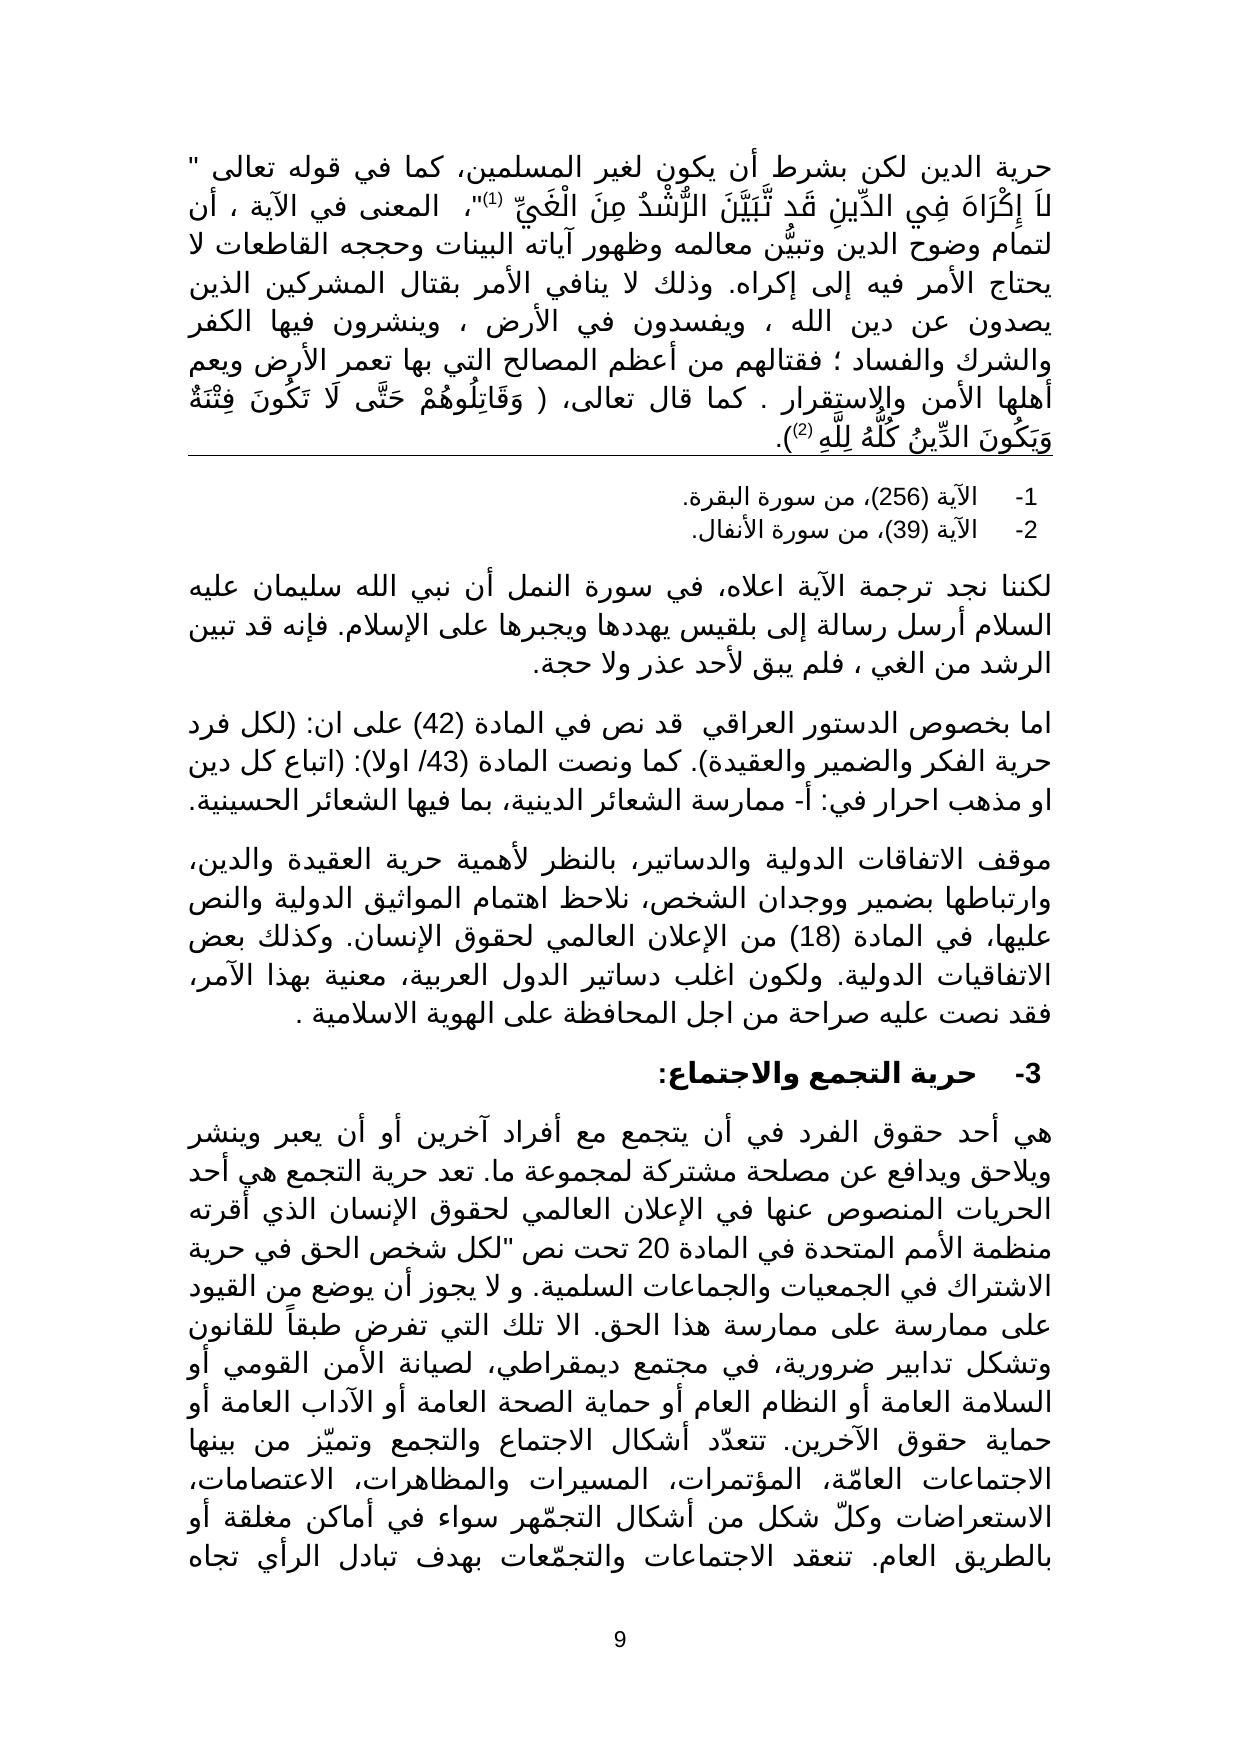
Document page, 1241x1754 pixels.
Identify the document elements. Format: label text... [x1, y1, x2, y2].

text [187, 1115, 1053, 1572]
list الآية (39)، من سورة الأنفال. [187, 515, 1015, 544]
list الآية (256)، من سورة البقرة. [187, 482, 1015, 511]
text موقف الاتفاقات الدولية والدساتير، بالنظر لأهمية حرية العقيدة والدين، وارتباطها بضمير ووجدان الشخص، نلاحظ اهتمام المواثيق الدولية والنص عليها، في المادة (18) من الإعلان العالمي لحقوق الإنسان. وكذلك بعض الاتفاقيات الدولية. ولكون اغلب دساتير الدول العربية، معنية بهذا الآمر، فقد نصت عليه صراحة من اجل المحافظة على الهوية الاسلامية . [187, 842, 1053, 1030]
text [187, 150, 1053, 456]
text اما بخصوص الدستور العراقي قد نص في المادة (42) على ان: (لكل فرد حرية الفكر والضمير والعقيدة). كما ونصت المادة (43/ اولا): (اتباع كل دين او مذهب احرار في: أ- ممارسة الشعائر الدينية، بما فيها الشعائر الحسينية. [187, 706, 1053, 816]
text لكننا نجد ترجمة الآية اعلاه، في سورة النمل أن نبي الله سليمان عليه السلام أرسل رسالة إلى بلقيس يهددها ويجبرها على الإسلام. فإنه قد تبين الرشد من الغي ، فلم يبق لأحد عذر ولا حجة. [187, 569, 1053, 680]
list حرية التجمع والاجتماع: [187, 1056, 1015, 1089]
